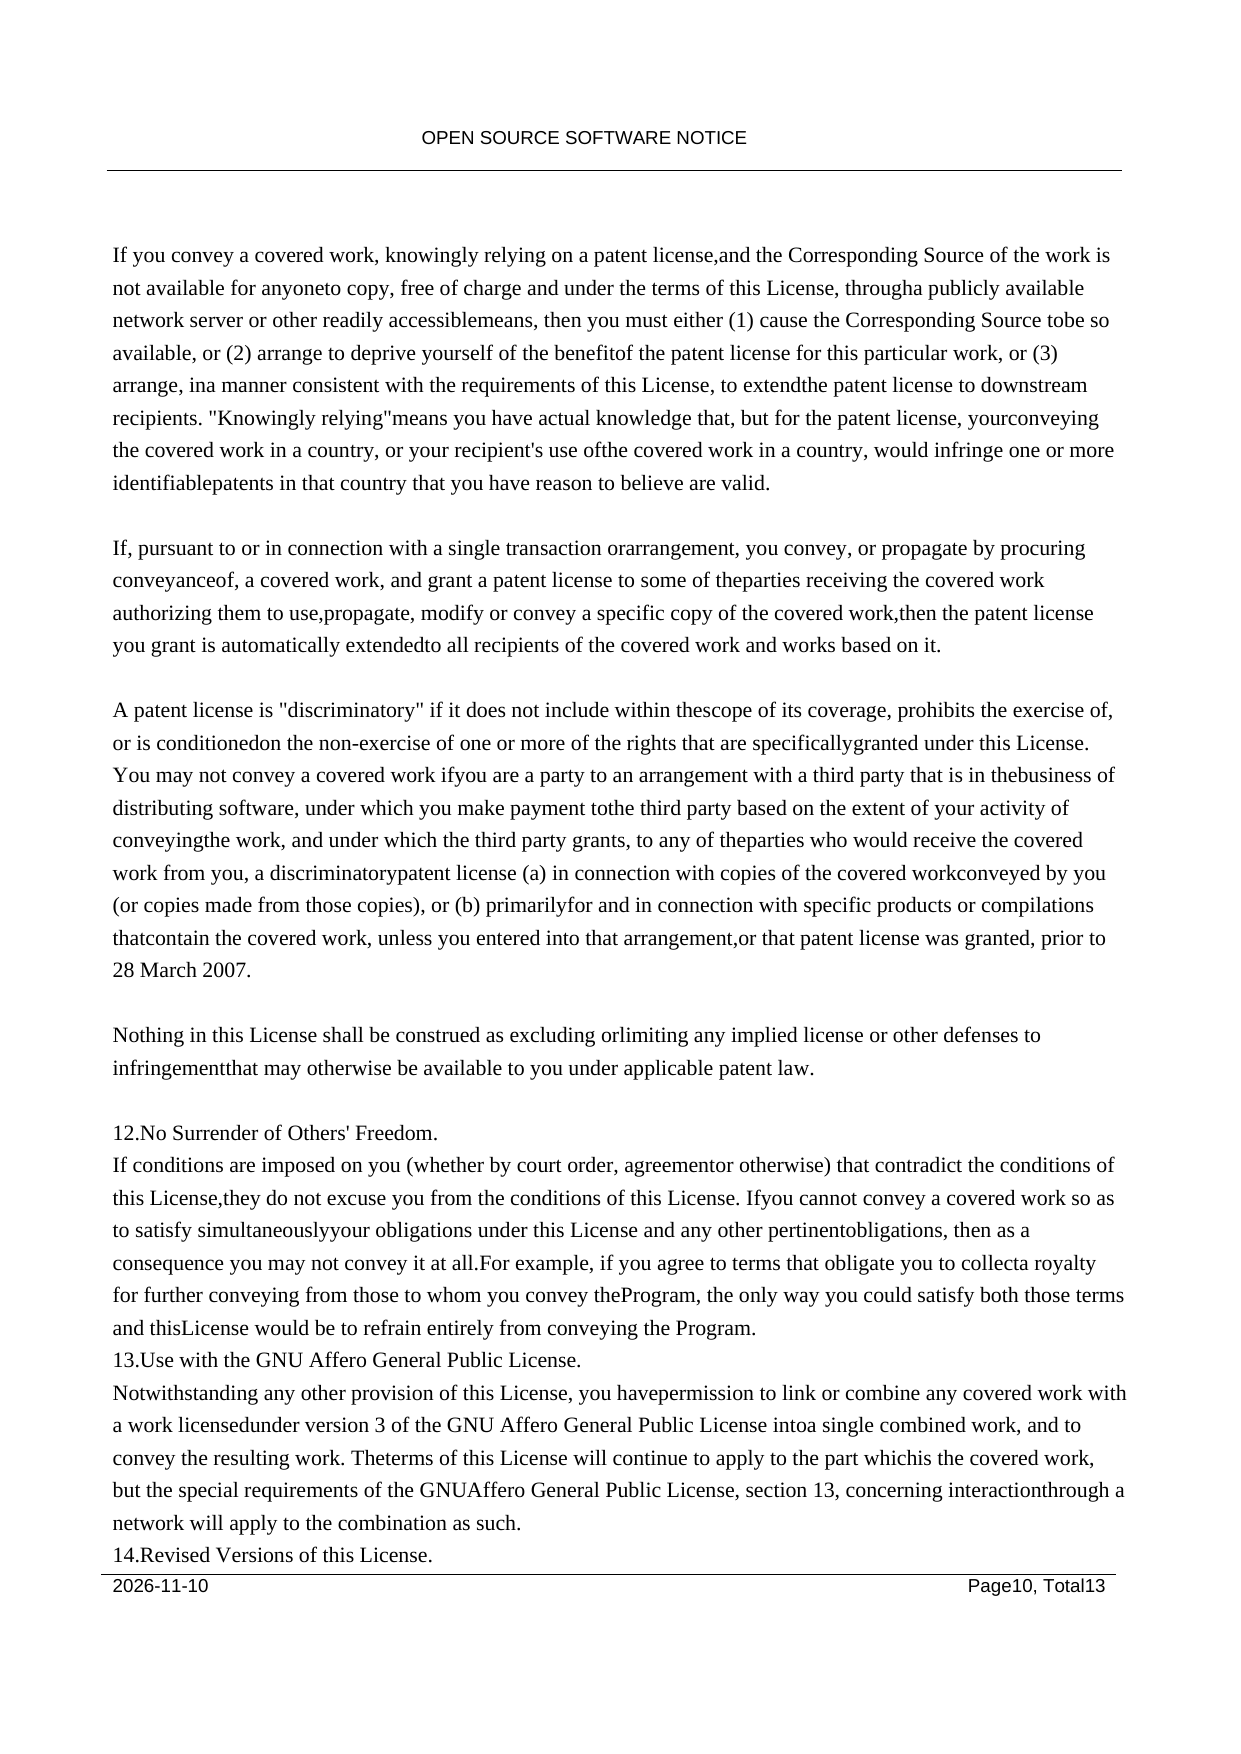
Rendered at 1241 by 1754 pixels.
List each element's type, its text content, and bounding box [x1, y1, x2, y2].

text Nothing in this License shall be construed as excluding orlimiting any implied license or other defenses to infringementthat may otherwise be available to you under applicable patent law. [112, 1019, 1128, 1084]
text A patent license is "discriminatory" if it does not include within thescope of its coverage, prohibits the exercise of, or is conditionedon the non-exercise of one or more of the rights that are specificallygranted under this License. You may not convey a covered work ifyou are a party to an arrangement with a third party that is in thebusiness of distributing software, under which you make payment tothe third party based on the extent of your activity of conveyingthe work, and under which the third party grants, to any of theparties who would receive the covered work from you, a discriminatorypatent license (a) in connection with copies of the covered workconveyed by you (or copies made from those copies), or (b) primarilyfor and in connection with specific products or compilations thatcontain the covered work, unless you entered into that arrangement,or that patent license was granted, prior to 28 March 2007. [112, 694, 1128, 986]
text If conditions are imposed on you (whether by court order, agreementor otherwise) that contradict the conditions of this License,they do not excuse you from the conditions of this License. Ifyou cannot convey a covered work so as to satisfy simultaneouslyyour obligations under this License and any other pertinentobligations, then as a consequence you may not convey it at all.For example, if you agree to terms that obligate you to collecta royalty for further conveying from those to whom you convey theProgram, the only way you could satisfy both those terms and thisLicense would be to refrain entirely from conveying the Program. [112, 1149, 1128, 1344]
text 13.Use with the GNU Affero General Public License. [112, 1344, 1128, 1376]
text If, pursuant to or in connection with a single transaction orarrangement, you convey, or propagate by procuring conveyanceof, a covered work, and grant a patent license to some of theparties receiving the covered work authorizing them to use,propagate, modify or convey a specific copy of the covered work,then the patent license you grant is automatically extendedto all recipients of the covered work and works based on it. [112, 531, 1128, 661]
text Notwithstanding any other provision of this License, you havepermission to link or combine any covered work with a work licensedunder version 3 of the GNU Affero General Public License intoa single combined work, and to convey the resulting work. Theterms of this License will continue to apply to the part whichis the covered work, but the special requirements of the GNUAffero General Public License, section 13, concerning interactionthrough a network will apply to the combination as such. [112, 1376, 1128, 1539]
text If you convey a covered work, knowingly relying on a patent license,and the Corresponding Source of the work is not available for anyoneto copy, free of charge and under the terms of this License, througha publicly available network server or other readily accessiblemeans, then you must either (1) cause the Corresponding Source tobe so available, or (2) arrange to deprive yourself of the benefitof the patent license for this particular work, or (3) arrange, ina manner consistent with the requirements of this License, to extendthe patent license to downstream recipients. "Knowingly relying"means you have actual knowledge that, but for the patent license, yourconveying the covered work in a country, or your recipient's use ofthe covered work in a country, would infringe one or more identifiablepatents in that country that you have reason to believe are valid. [112, 239, 1128, 499]
text 12.No Surrender of Others' Freedom. [112, 1116, 1128, 1149]
text 14.Revised Versions of this License. [112, 1539, 1128, 1571]
